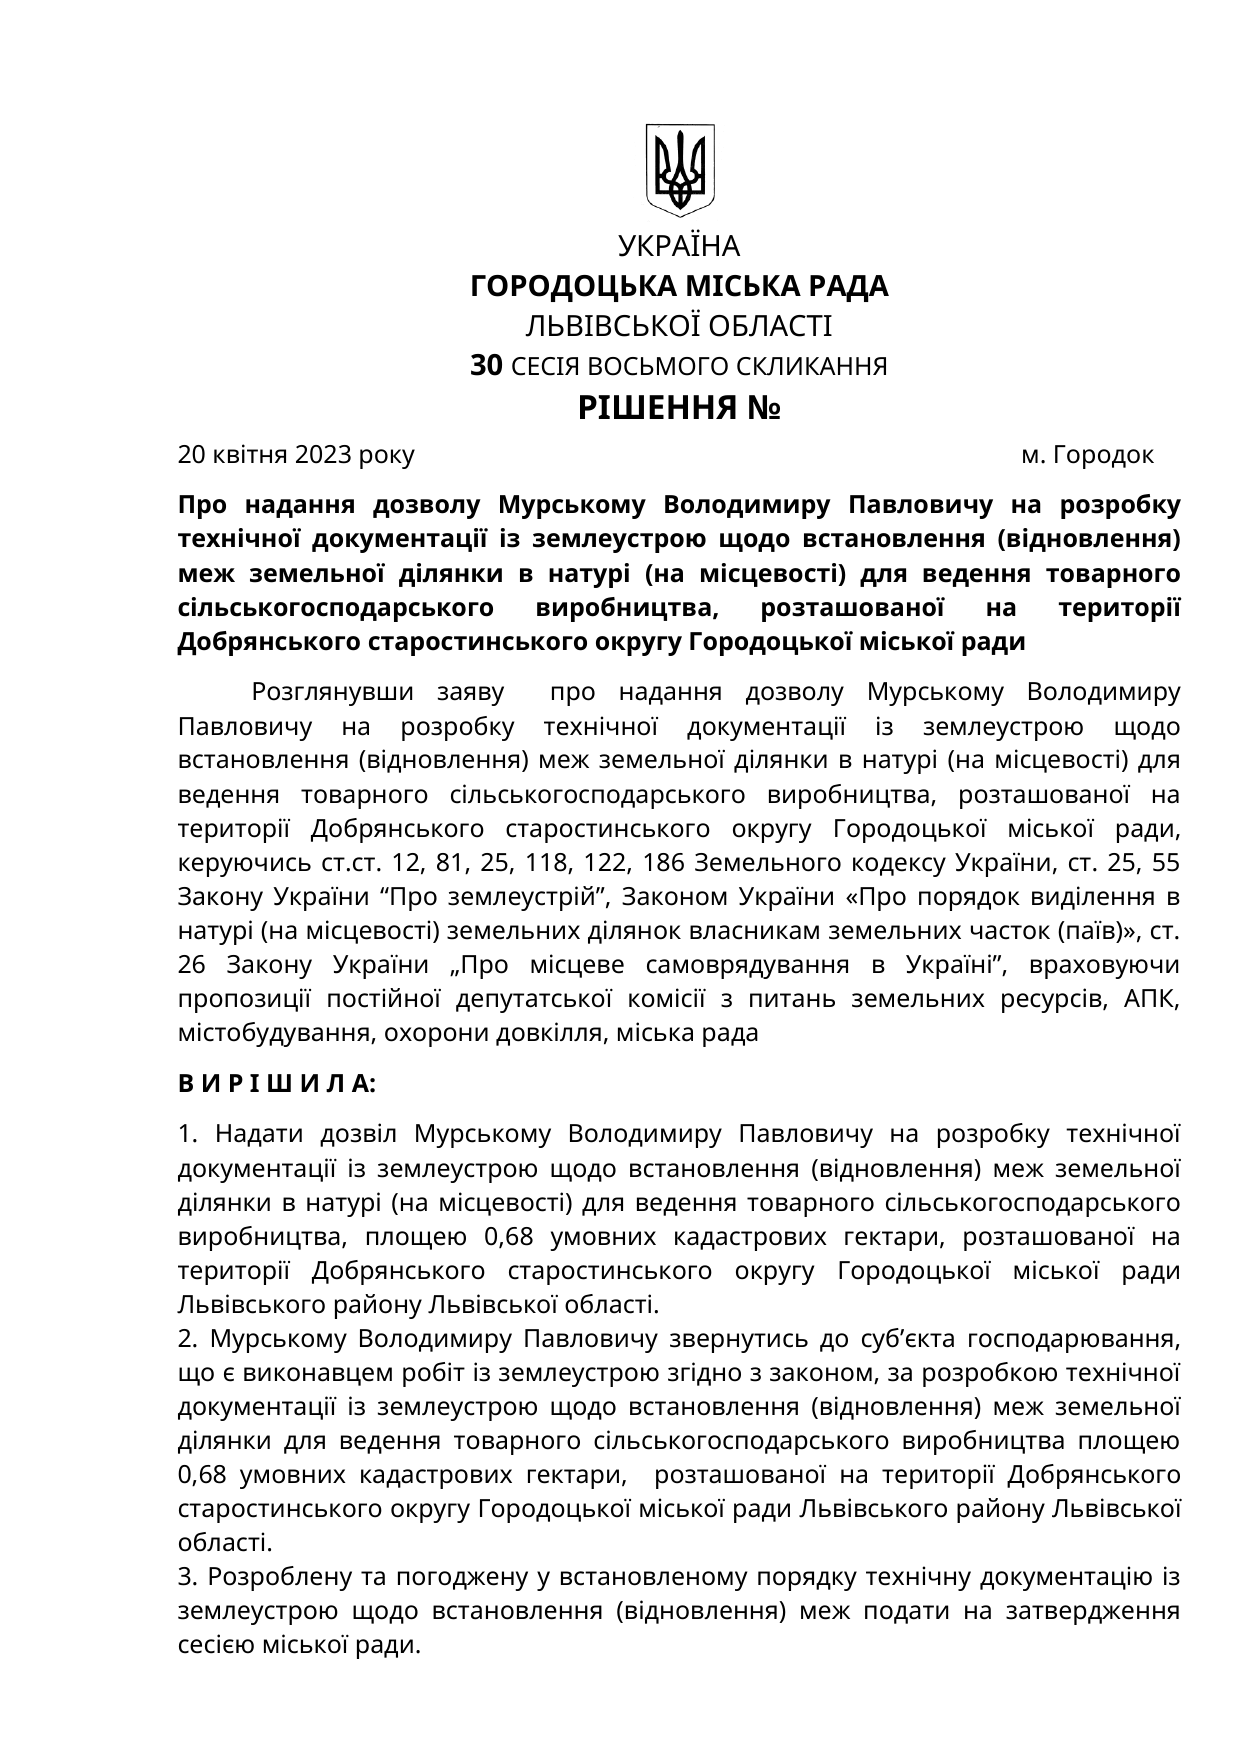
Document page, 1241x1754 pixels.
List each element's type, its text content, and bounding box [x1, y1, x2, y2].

text ЛЬВІВСЬКОЇ ОБЛАСТІ [177, 305, 1181, 344]
text РІШЕННЯ № [177, 384, 1181, 429]
text Розглянувши заяву про надання дозволу Мурському Володимиру Павловичу на розробку технічної документації із землеустрою щодо встановлення (відновлення) меж земельної ділянки в натурі (на місцевості) для ведення товарного сільськогосподарського виробництва, розташованої на території Добрянського старостинського округу Городоцької міської ради, керуючись ст.ст. 12, 81, 25, 118, 122, 186 Земельного кодексу України, ст. 25, 55 Закону України “Про землеустрій”, Законом України «Про порядок виділення в натурі (на місцевості) земельних ділянок власникам земельних часток (паїв)», ст. 26 Закону України „Про місцеве самоврядування в Україні”, враховуючи пропозиції постійної депутатської комісії з питань земельних ресурсів, АПК, містобудування, охорони довкілля, міська рада [177, 674, 1182, 1049]
text 20 квітня 2023 року м. Городок [177, 436, 1181, 470]
text УКРАЇНА [177, 225, 1181, 265]
text 2. Мурському Володимиру Павловичу звернутись до суб’єкта господарювання, що є виконавцем робіт із землеустрою згідно з законом, за розробкою технічної документації із землеустрою щодо встановлення (відновлення) меж земельної ділянки для ведення товарного сільськогосподарського виробництва площею 0,68 умовних кадастрових гектари, розташованої на території Добрянського старостинського округу Городоцької міської ради Львівського району Львівської області. [177, 1321, 1182, 1559]
text Про надання дозволу Мурському Володимиру Павловичу на розробку технічної документації із землеустрою щодо встановлення (відновлення) меж земельної ділянки в натурі (на місцевості) для ведення товарного сільськогосподарського виробництва, розташованої на території Добрянського старостинського округу Городоцької міської ради [177, 487, 1182, 657]
text В И Р І Ш И Л А: [177, 1065, 1182, 1099]
picture [633, 118, 726, 222]
text 3. Розроблену та погоджену у встановленому порядку технічну документацію із землеустрою щодо встановлення (відновлення) меж подати на затвердження сесією міської ради. [177, 1559, 1182, 1661]
text ГОРОДОЦЬКА МІСЬКА РАДА [177, 265, 1181, 305]
text 30 сесія восьмого скликання [177, 344, 1181, 384]
text 1. Надати дозвіл Мурському Володимиру Павловичу на розробку технічної документації із землеустрою щодо встановлення (відновлення) меж земельної ділянки в натурі (на місцевості) для ведення товарного сільськогосподарського виробництва, площею 0,68 умовних кадастрових гектари, розташованої на території Добрянського старостинського округу Городоцької міської ради Львівського району Львівської області. [177, 1116, 1182, 1321]
